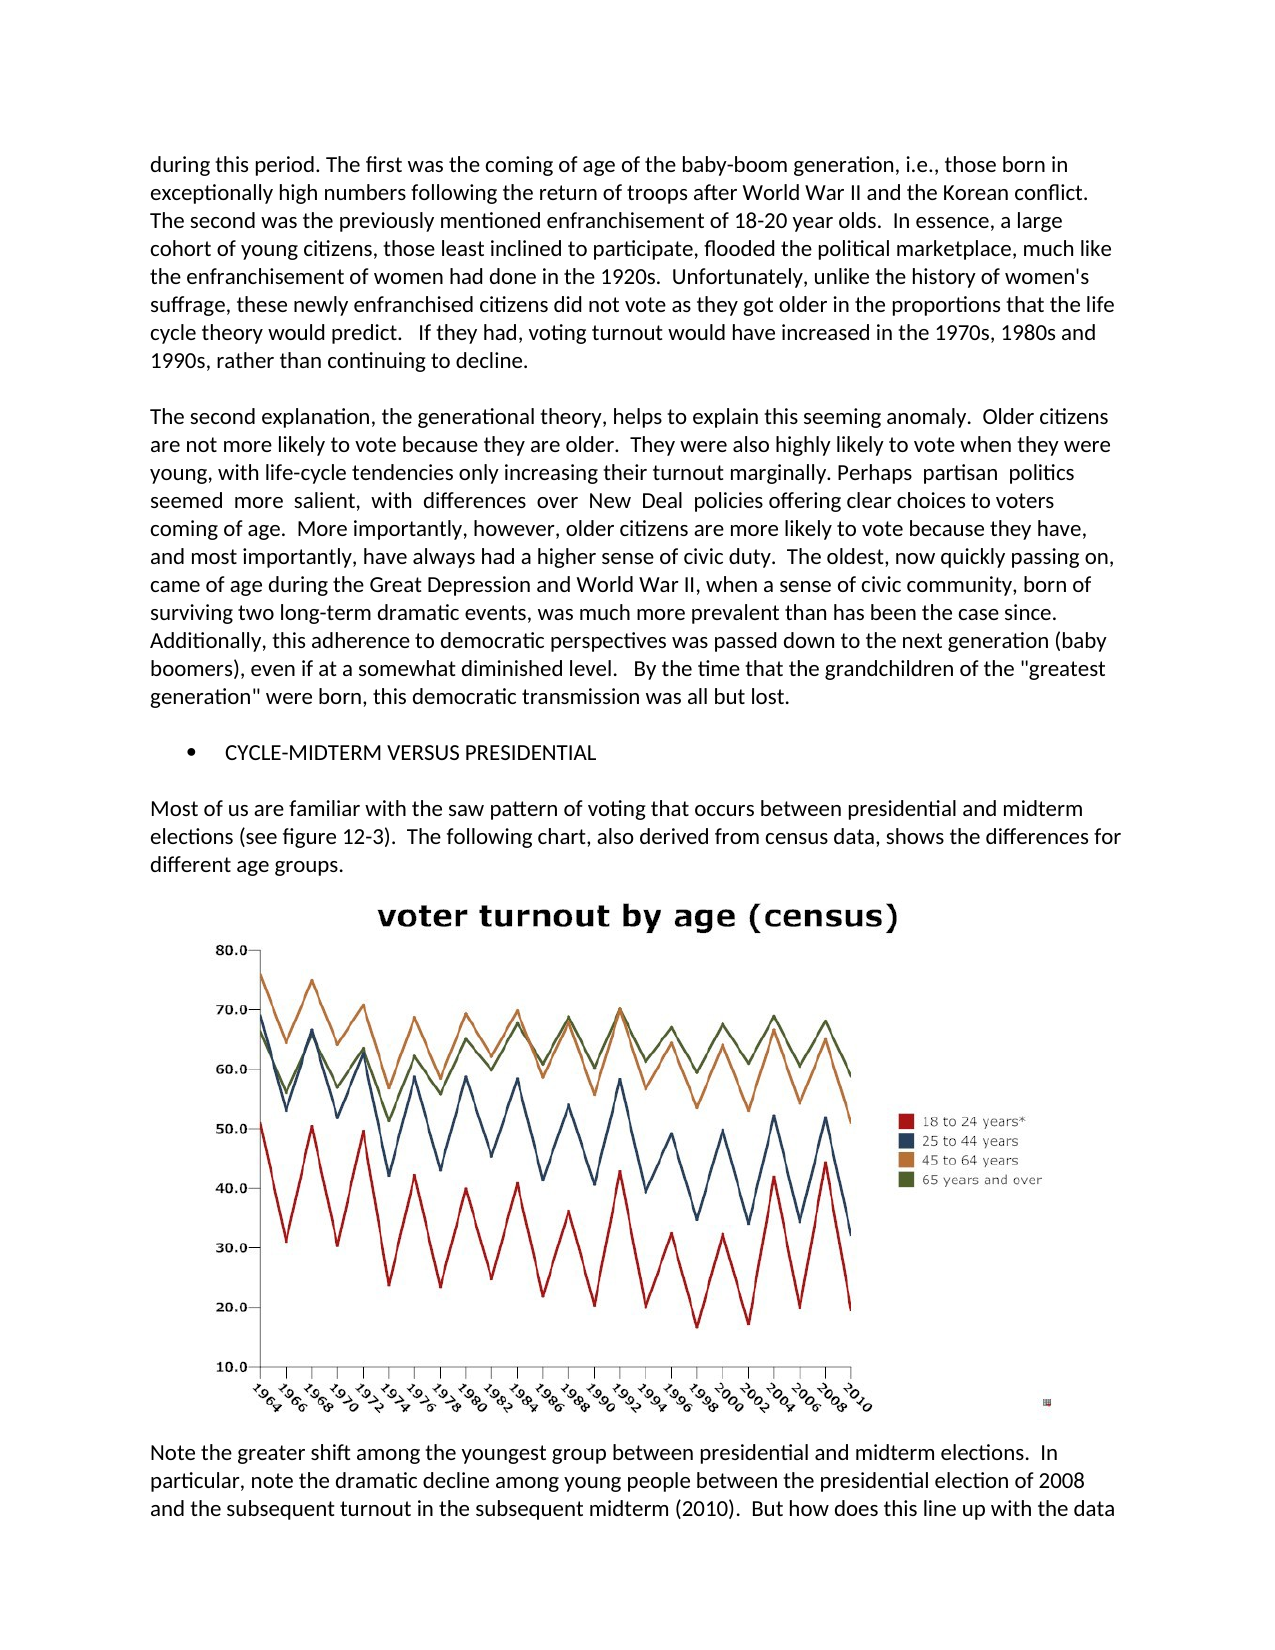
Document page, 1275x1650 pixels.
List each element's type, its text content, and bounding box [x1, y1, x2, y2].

text Most of us are familiar with the saw pattern of voting that occurs between presidential and midterm elections (see figure 12-3). The following chart, also derived from census data, shows the differences for different age groups. [150, 794, 1125, 878]
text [150, 1438, 1125, 1522]
list CYCLE-MIDTERM VERSUS PRESIDENTIAL [187, 738, 1125, 766]
text The second explanation, the generational theory, helps to explain this seeming anomaly. Older citizens are not more likely to vote because they are older. They were also highly likely to vote when they were young, with life-cycle tendencies only increasing their turnout marginally. Perhaps partisan politics seemed more salient, with differences over New Deal policies offering clear choices to voters coming of age. More importantly, however, older citizens are more likely to vote because they have, and most importantly, have always had a higher sense of civic duty. The oldest, now quickly passing on, came of age during the Great Depression and World War II, when a sense of civic community, born of surviving two long-term dramatic events, was much more prevalent than has been the case since. Additionally, this adherence to democratic perspectives was passed down to the next generation (baby boomers), even if at a somewhat diminished level. By the time that the grandchildren of the "greatest generation" were born, this democratic transmission was all but lost. [150, 402, 1125, 710]
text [150, 150, 1125, 374]
picture [210, 878, 1065, 1420]
